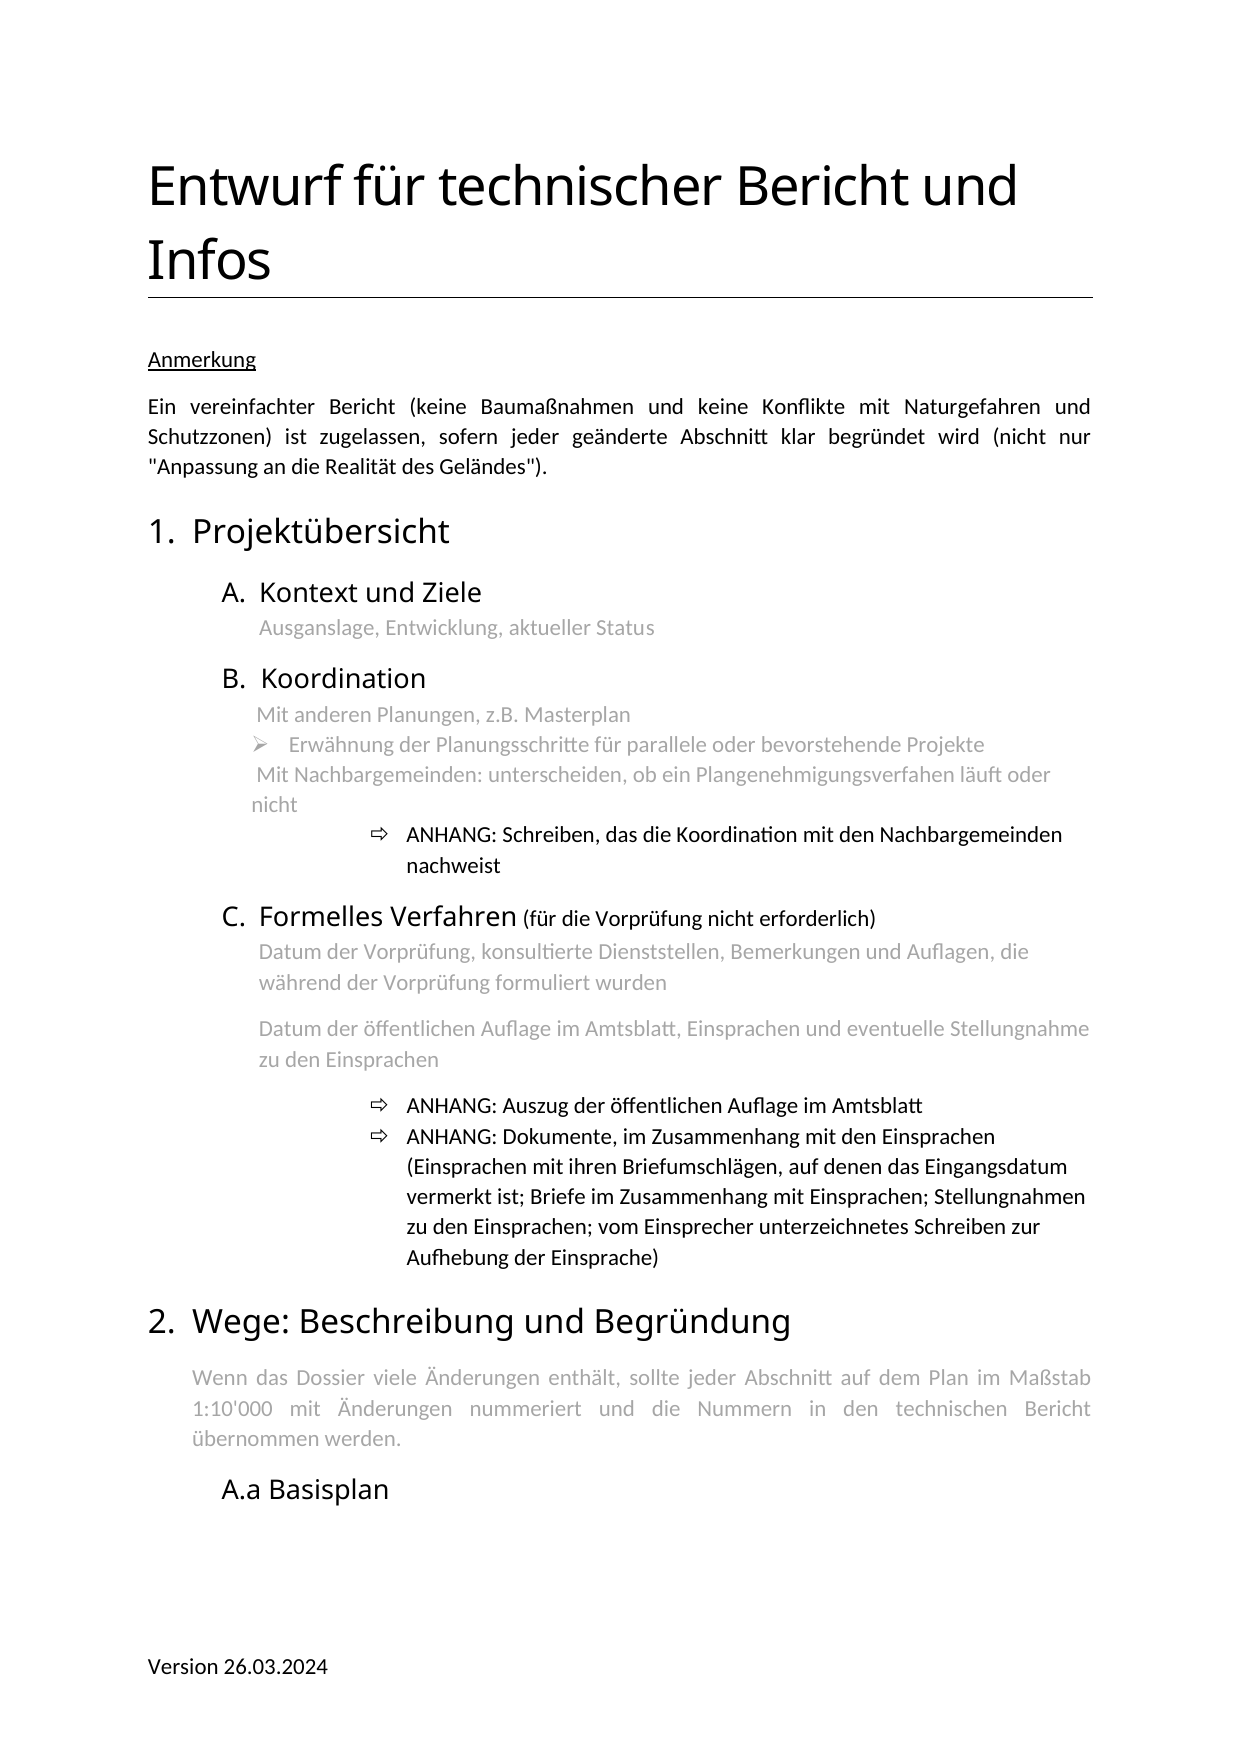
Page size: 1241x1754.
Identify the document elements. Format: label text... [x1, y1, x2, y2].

text Ein vereinfachter Bericht (keine Baumaßnahmen und keine Konflikte mit Naturgefahren und Schutzzonen) ist zugelassen, sofern jeder geänderte Abschnitt klar begründet wird (nicht nur "Anpassung an die Realität des Geländes"). [148, 392, 1093, 480]
list Erwähnung der Planungsschritte für parallele oder bevorstehende Projekte [251, 730, 1093, 758]
title Entwurf für technischer Bericht und Infos [148, 148, 1093, 297]
list ANHANG: Schreiben, das die Koordination mit den Nachbargemeinden nachweist [369, 821, 1093, 879]
text Anmerkung [148, 345, 1093, 373]
subtitle Kontext und Ziele [221, 573, 1093, 610]
text Datum der öffentlichen Auflage im Amtsblatt, Einsprachen und eventuelle Stellungnahme zu den Einsprachen [259, 1014, 1093, 1073]
list ANHANG: Auszug der öffentlichen Auflage im Amtsblatt [369, 1092, 1093, 1119]
list Formelles Verfahren (für die Vorprüfung nicht erforderlich) [221, 898, 1093, 934]
text Datum der Vorprüfung, konsultierte Dienststellen, Bemerkungen und Auflagen, die während der Vorprüfung formuliert wurden [259, 937, 1093, 996]
subtitle A.a Basisplan [148, 1471, 1093, 1508]
text Mit Nachbargemeinden: unterscheiden, ob ein Plangenehmigungsverfahen läuft oder nicht [251, 760, 1093, 818]
subtitle Projektübersicht [148, 508, 1093, 553]
list ANHANG: Dokumente, im Zusammenhang mit den Einsprachen (Einsprachen mit ihren Briefumschlägen, auf denen das Eingangsdatum vermerkt ist; Briefe im Zusammenhang mit Einsprachen; Stellungnahmen zu den Einsprachen; vom Einsprecher unterzeichnetes Schreiben zur Aufhebung der Einsprache) [369, 1122, 1093, 1271]
subtitle B. Koordination [148, 660, 1093, 697]
subtitle Wege: Beschreibung und Begründung [148, 1298, 1093, 1343]
text Wenn das Dossier viele Änderungen enthält, sollte jeder Abschnitt auf dem Plan im Maßstab 1:10'000 mit Änderungen nummeriert und die Nummern in den technischen Bericht übernommen werden. [192, 1363, 1093, 1452]
text Ausganslage, Entwicklung, aktueller Status [185, 613, 1093, 641]
text Mit anderen Planungen, z.B. Masterplan [221, 700, 1093, 728]
